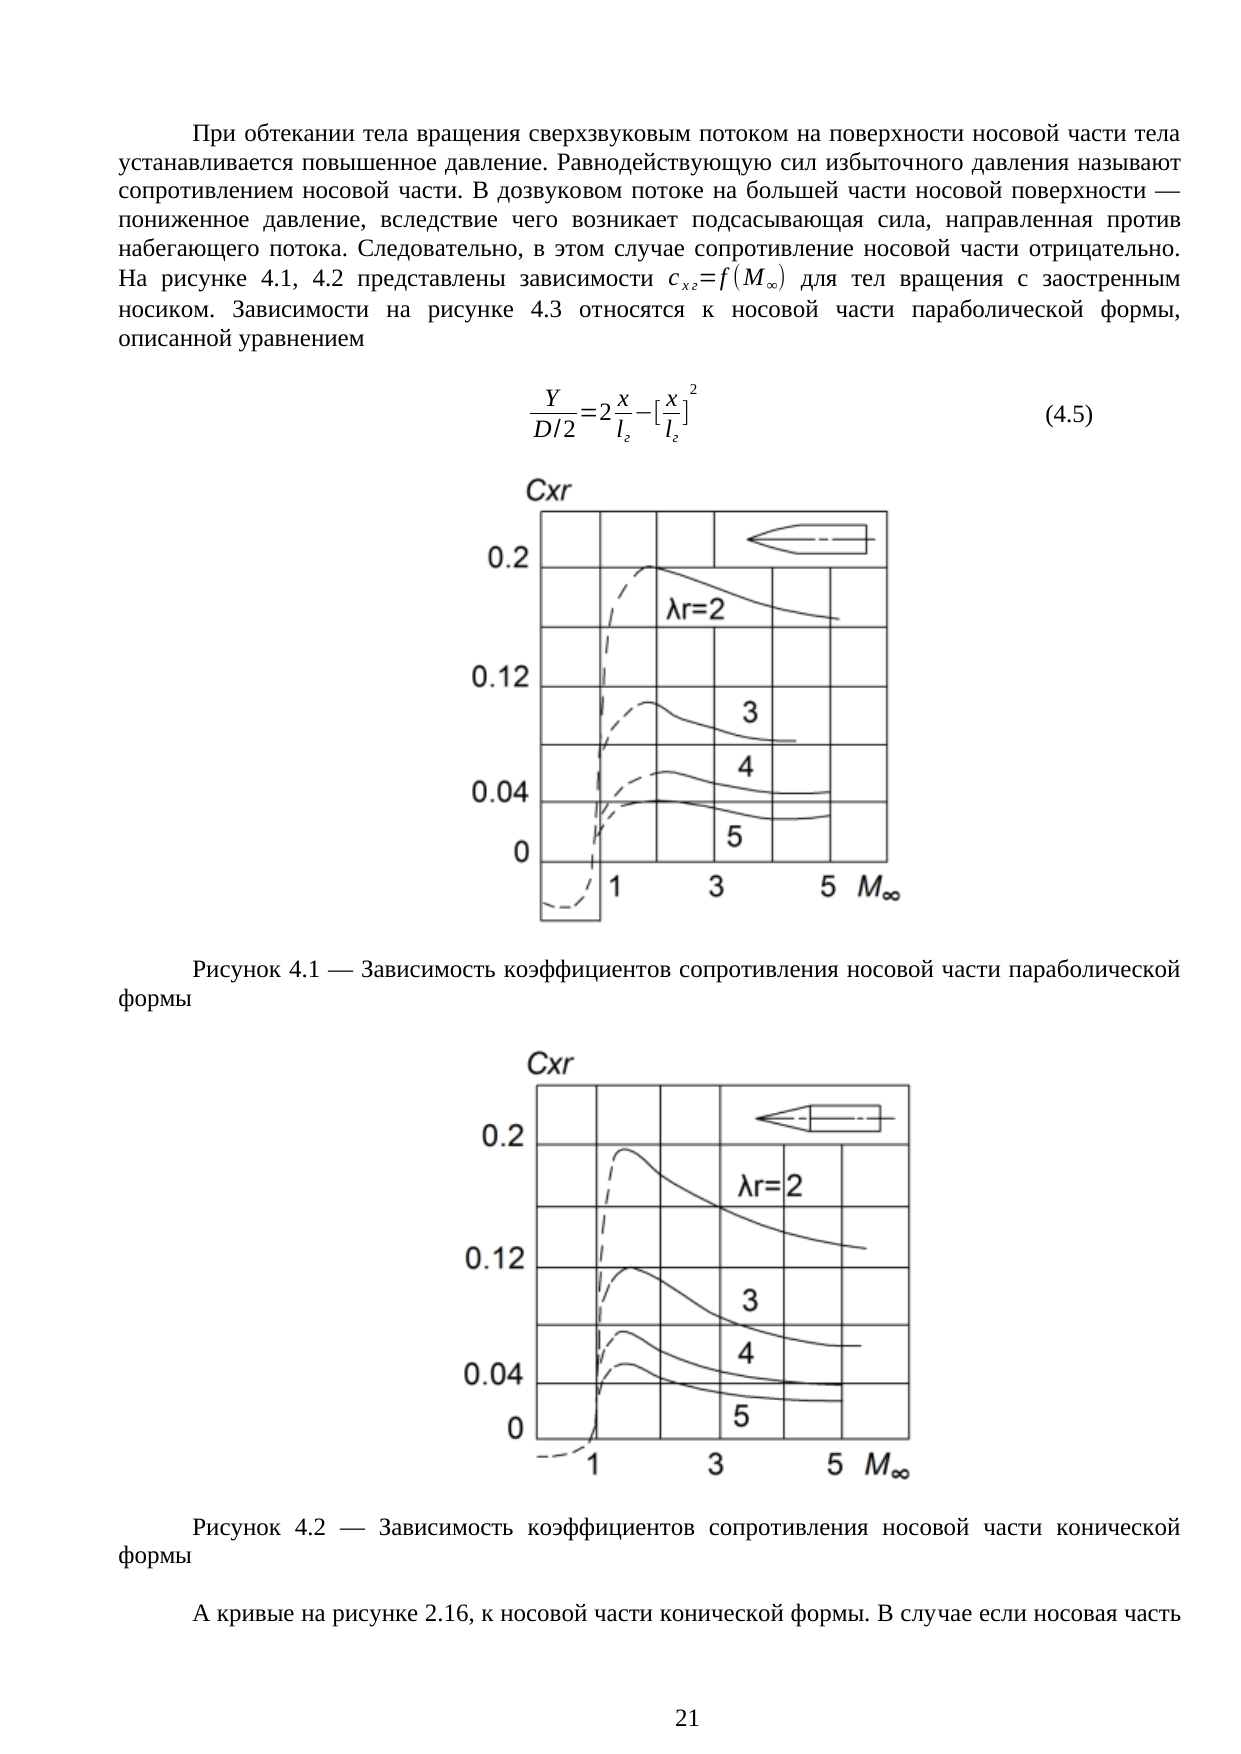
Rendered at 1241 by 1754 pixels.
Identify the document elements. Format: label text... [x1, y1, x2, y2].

picture [460, 1040, 913, 1483]
table_header (4.5) [1034, 380, 1127, 446]
text Рисунок 4.2 — Зависимость коэффициентов сопротивления носовой части конической формы [118, 1512, 1181, 1569]
text При обтекании тела вращения сверхзвуковым потоком на поверхности носовой части тела устанавливается повышенное давление. Равнодействующую сил избыточного давления называют сопротивлением носовой части. В дозвуковом потоке на большей части носовой поверхности — пониженное давление, вследствие чего возникает подсасывающая сила, направленная против набегающего потока. Следовательно, в этом случае сопротивление носовой части отрицательно. На рисунке 4.1, 4.2 представлены зависимости для тел вращения с заостренным носиком. Зависимости на рисунке 4.3 относятся к носовой части параболической формы, описанной уравнением [118, 118, 1181, 351]
table_header [118, 380, 1034, 446]
picture [471, 475, 902, 926]
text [118, 1598, 1181, 1627]
text Рисунок 4.1 — Зависимость коэффициентов сопротивления носовой части параболической формы [118, 954, 1181, 1011]
